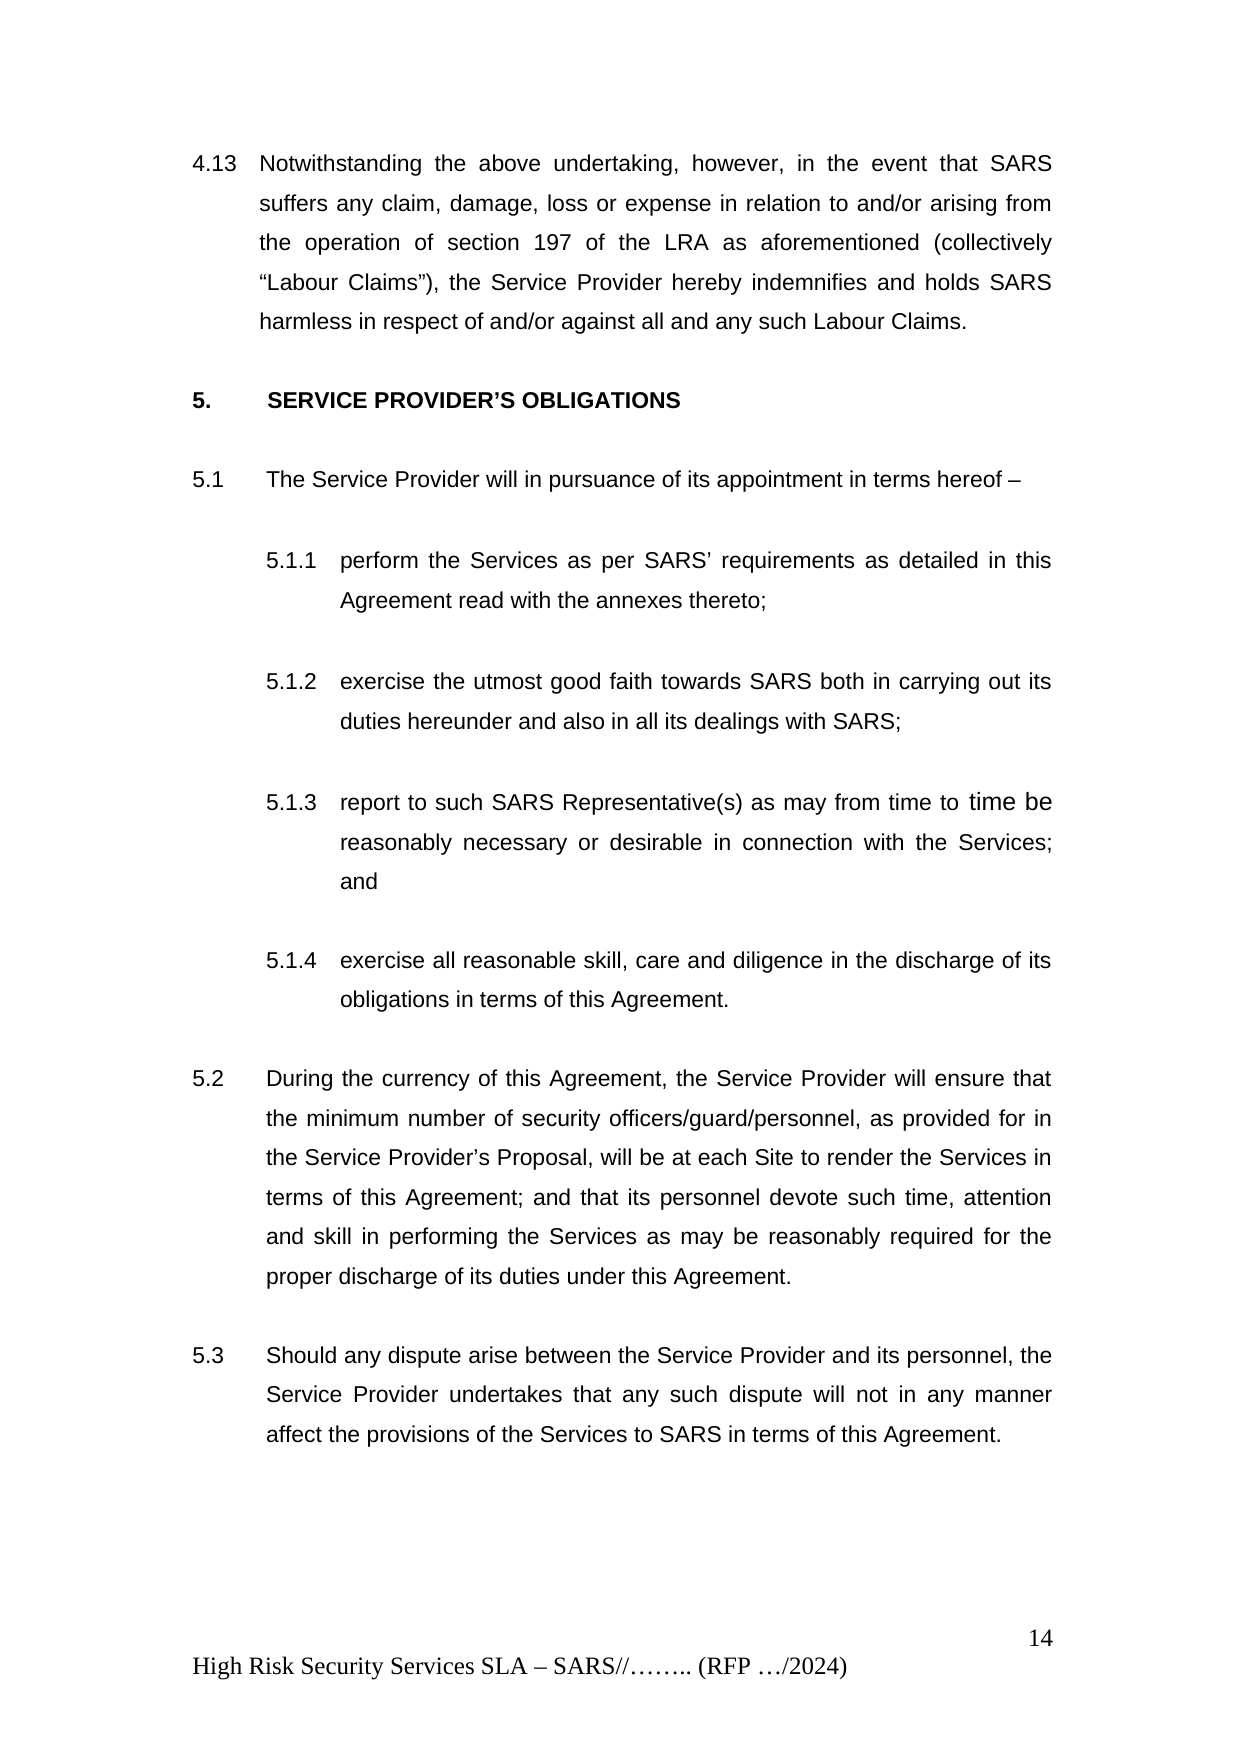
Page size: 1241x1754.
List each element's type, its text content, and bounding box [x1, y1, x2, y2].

list The Service Provider will in pursuance of its appointment in terms hereof – [192, 466, 1053, 492]
list Notwithstanding the above undertaking, however, in the event that SARS suffers any claim, damage, loss or expense in relation to and/or arising from the operation of section 197 of the LRA as aforementioned (collectively “Labour Claims”), the Service Provider hereby indemnifies and holds SARS harmless in respect of and/or against all and any such Labour Claims. [192, 150, 1053, 334]
list report to such SARS Representative(s) as may from time to time be reasonably necessary or desirable in connection with the Services; and [266, 787, 1053, 894]
list During the currency of this Agreement, the Service Provider will ensure that the minimum number of security officers/guard/personnel, as provided for in the Service Provider’s Proposal, will be at each Site to render the Services in terms of this Agreement; and that its personnel devote such time, attention and skill in performing the Services as may be reasonably required for the proper discharge of its duties under this Agreement. [192, 1065, 1053, 1289]
list SERVICE PROVIDER’S OBLIGATIONS [192, 387, 1053, 413]
list Should any dispute arise between the Service Provider and its personnel, the Service Provider undertakes that any such dispute will not in any manner affect the provisions of the Services to SARS in terms of this Agreement. [192, 1342, 1053, 1447]
list perform the Services as per SARS’ requirements as detailed in this Agreement read with the annexes thereto; [266, 547, 1053, 613]
list exercise the utmost good faith towards SARS both in carrying out its duties hereunder and also in all its dealings with SARS; [266, 666, 1053, 734]
list exercise all reasonable skill, care and diligence in the discharge of its obligations in terms of this Agreement. [266, 947, 1053, 1013]
